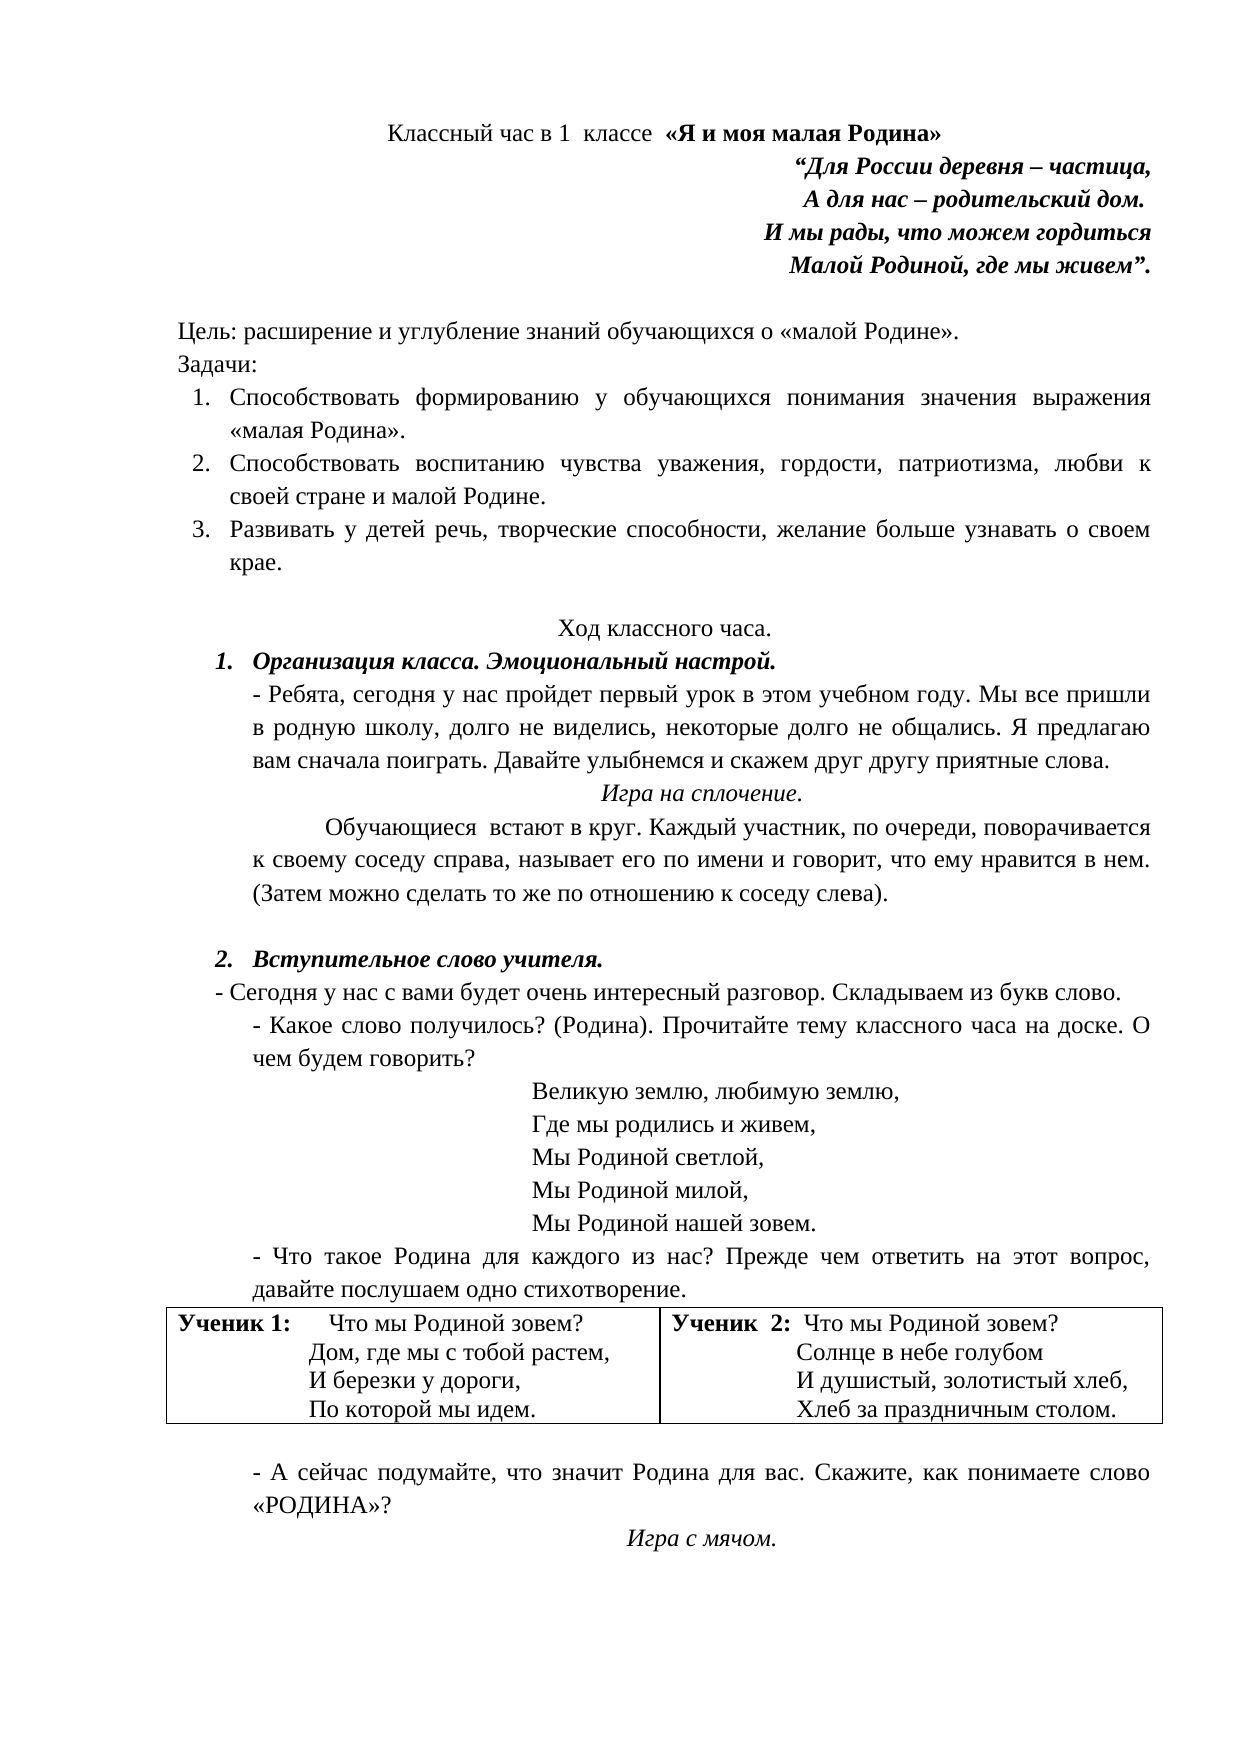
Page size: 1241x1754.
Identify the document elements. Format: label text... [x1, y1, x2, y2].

list Вступительное слово учителя. [215, 944, 1152, 972]
list Способствовать воспитанию чувства уважения, гордости, патриотизма, любви к своей стране и малой Родине. [192, 448, 1152, 510]
text Обучающиеся встают в круг. Каждый участник, по очереди, поворачивается к своему соседу справа, называет его по имени и говорит, что ему нравится в нем. (Затем можно сделать то же по отношению к соседу слева). [252, 812, 1152, 906]
text - Какое слово получилось? (Родина). Прочитайте тему классного часа на доске. О чем будем говорить? [252, 1010, 1152, 1071]
text “Для России деревня – частица, А для нас – родительский дом. И мы рады, что можем гордиться Малой Родиной, где мы живем”. [177, 151, 1152, 279]
text Игра на сплочение. [252, 778, 1152, 807]
text Задачи: [177, 349, 1152, 378]
text - Ребята, сегодня у нас пройдет первый урок в этом учебном году. Мы все пришли в родную школу, долго не виделись, некоторые долго не общались. Я предлагаю вам сначала поиграть. Давайте улыбнемся и скажем друг другу приятные слова. [252, 679, 1152, 774]
table_header Ученик 2: Что мы Родиной зовем? Солнце в небе голубом И душистый, золотистый хлеб, Хлеб за праздничным столом. [661, 1308, 1162, 1423]
text - Сегодня у нас с вами будет очень интересный разговор. Складываем из букв слово. [215, 977, 1152, 1005]
text Цель: расширение и углубление знаний обучающихся о «малой Родине». [177, 316, 1152, 345]
text Мы Родиной милой, [532, 1175, 1152, 1203]
text Игра с мячом. [252, 1523, 1152, 1552]
list Организация класса. Эмоциональный настрой. [215, 646, 1152, 675]
text Мы Родиной светлой, [532, 1142, 1152, 1171]
text Великую землю, любимую землю, [532, 1076, 1152, 1104]
list Развивать у детей речь, творческие способности, желание больше узнавать о своем крае. [192, 514, 1152, 576]
text Ход классного часа. [177, 613, 1152, 642]
text Где мы родились и живем, [532, 1109, 1152, 1137]
list Способствовать формированию у обучающихся понимания значения выражения «малая Родина». [192, 382, 1152, 444]
text Мы Родиной нашей зовем. [532, 1208, 1152, 1237]
text - Что такое Родина для каждого из нас? Прежде чем ответить на этот вопрос, давайте послушаем одно стихотворение. [252, 1241, 1152, 1303]
text - А сейчас подумайте, что значит Родина для вас. Скажите, как понимаете слово «РОДИНА»? [252, 1457, 1152, 1519]
text Классный час в 1 классе «Я и моя малая Родина» [177, 118, 1152, 147]
table_header Ученик 1: Что мы Родиной зовем? Дом, где мы с тобой растем, И березки у дороги, По которой мы идем. [167, 1308, 659, 1423]
